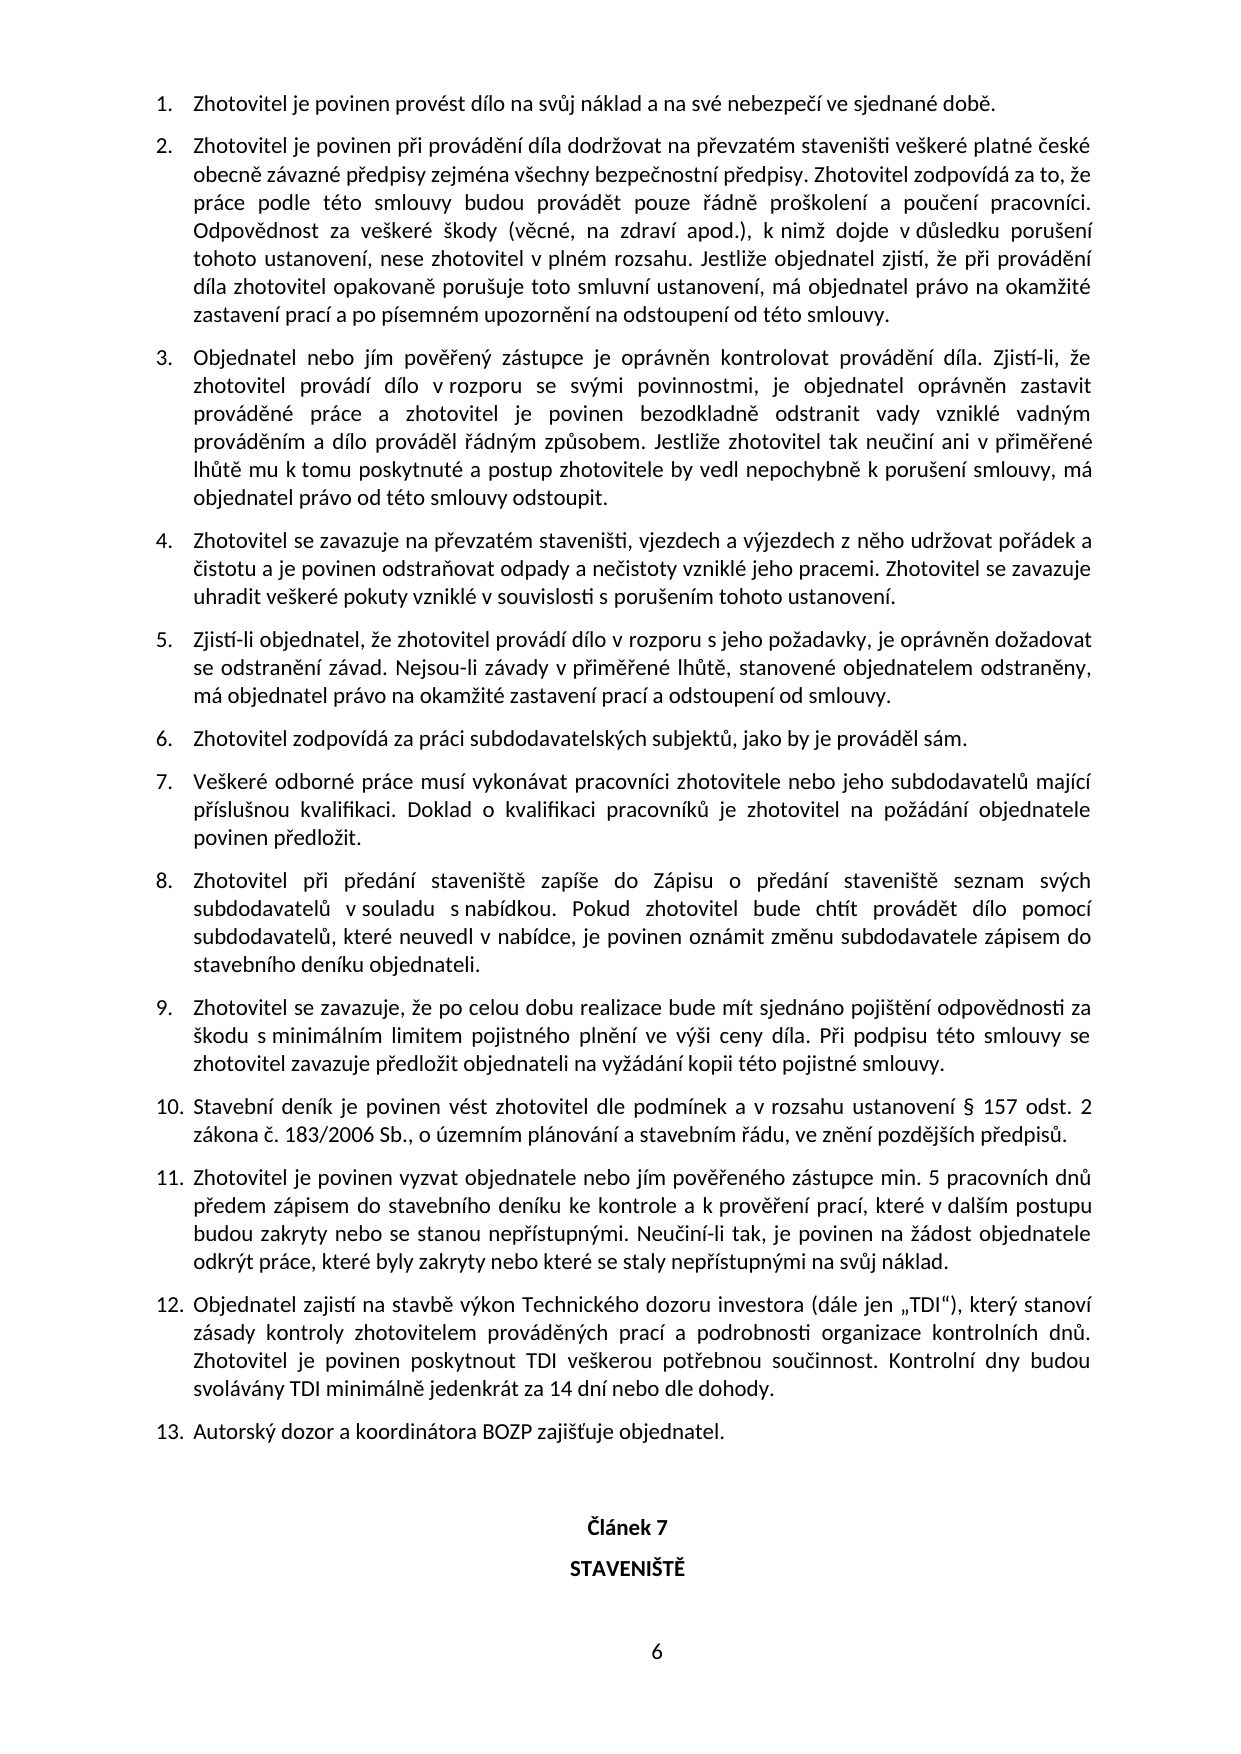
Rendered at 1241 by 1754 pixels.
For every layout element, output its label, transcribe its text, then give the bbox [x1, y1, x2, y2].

list Zhotovitel je povinen při provádění díla dodržovat na převzatém staveništi veškeré platné české obecně závazné předpisy zejména všechny bezpečnostní předpisy. Zhotovitel zodpovídá za to, že práce podle této smlouvy budou provádět pouze řádně proškolení a poučení pracovníci. Odpovědnost za veškeré škody (věcné, na zdraví apod.), k nimž dojde v důsledku porušení tohoto ustanovení, nese zhotovitel v plném rozsahu. Jestliže objednatel zjistí, že při provádění díla zhotovitel opakovaně porušuje toto smluvní ustanovení, má objednatel právo na okamžité zastavení prací a po písemném upozornění na odstoupení od této smlouvy. [156, 132, 1093, 328]
text Staveniště [162, 1554, 1093, 1582]
list Zhotovitel zodpovídá za práci subdodavatelských subjektů, jako by je prováděl sám. [156, 724, 1093, 752]
subtitle Článek 7 [162, 1513, 1093, 1542]
list Veškeré odborné práce musí vykonávat pracovníci zhotovitele nebo jeho subdodavatelů mající příslušnou kvalifikaci. Doklad o kvalifikaci pracovníků je zhotovitel na požádání objednatele povinen předložit. [156, 767, 1093, 851]
list Autorský dozor a koordinátora BOZP zajišťuje objednatel. [156, 1417, 1093, 1446]
list Zhotovitel se zavazuje na převzatém staveništi, vjezdech a výjezdech z něho udržovat pořádek a čistotu a je povinen odstraňovat odpady a nečistoty vzniklé jeho pracemi. Zhotovitel se zavazuje uhradit veškeré pokuty vzniklé v souvislosti s porušením tohoto ustanovení. [156, 526, 1093, 610]
list Zhotovitel je povinen provést dílo na svůj náklad a na své nebezpečí ve sjednané době. [156, 89, 1093, 117]
list Objednatel nebo jím pověřený zástupce je oprávněn kontrolovat provádění díla. Zjistí-li, že zhotovitel provádí dílo v rozporu se svými povinnostmi, je objednatel oprávněn zastavit prováděné práce a zhotovitel je povinen bezodkladně odstranit vady vzniklé vadným prováděním a dílo prováděl řádným způsobem. Jestliže zhotovitel tak neučiní ani v přiměřené lhůtě mu k tomu poskytnuté a postup zhotovitele by vedl nepochybně k porušení smlouvy, má objednatel právo od této smlouvy odstoupit. [156, 343, 1093, 511]
list Zhotovitel je povinen vyzvat objednatele nebo jím pověřeného zástupce min. 5 pracovních dnů předem zápisem do stavebního deníku ke kontrole a k prověření prací, které v dalším postupu budou zakryty nebo se stanou nepřístupnými. Neučiní-li tak, je povinen na žádost objednatele odkrýt práce, které byly zakryty nebo které se staly nepřístupnými na svůj náklad. [156, 1163, 1093, 1275]
list Zjistí-li objednatel, že zhotovitel provádí dílo v rozporu s jeho požadavky, je oprávněn dožadovat se odstranění závad. Nejsou-li závady v přiměřené lhůtě, stanovené objednatelem odstraněny, má objednatel právo na okamžité zastavení prací a odstoupení od smlouvy. [156, 625, 1093, 709]
list Objednatel zajistí na stavbě výkon Technického dozoru investora (dále jen „TDI“), který stanoví zásady kontroly zhotovitelem prováděných prací a podrobnosti organizace kontrolních dnů. Zhotovitel je povinen poskytnout TDI veškerou potřebnou součinnost. Kontrolní dny budou svolávány TDI minimálně jedenkrát za 14 dní nebo dle dohody. [156, 1290, 1093, 1402]
list Zhotovitel při předání staveniště zapíše do Zápisu o předání staveniště seznam svých subdodavatelů v souladu s nabídkou. Pokud zhotovitel bude chtít provádět dílo pomocí subdodavatelů, které neuvedl v nabídce, je povinen oznámit změnu subdodavatele zápisem do stavebního deníku objednateli. [156, 866, 1093, 978]
list Stavební deník je povinen vést zhotovitel dle podmínek a v rozsahu ustanovení § 157 odst. 2 zákona č. 183/2006 Sb., o územním plánování a stavebním řádu, ve znění pozdějších předpisů. [156, 1092, 1093, 1148]
list Zhotovitel se zavazuje, že po celou dobu realizace bude mít sjednáno pojištění odpovědnosti za škodu s minimálním limitem pojistného plnění ve výši ceny díla. Při podpisu této smlouvy se zhotovitel zavazuje předložit objednateli na vyžádání kopii této pojistné smlouvy. [156, 993, 1093, 1077]
